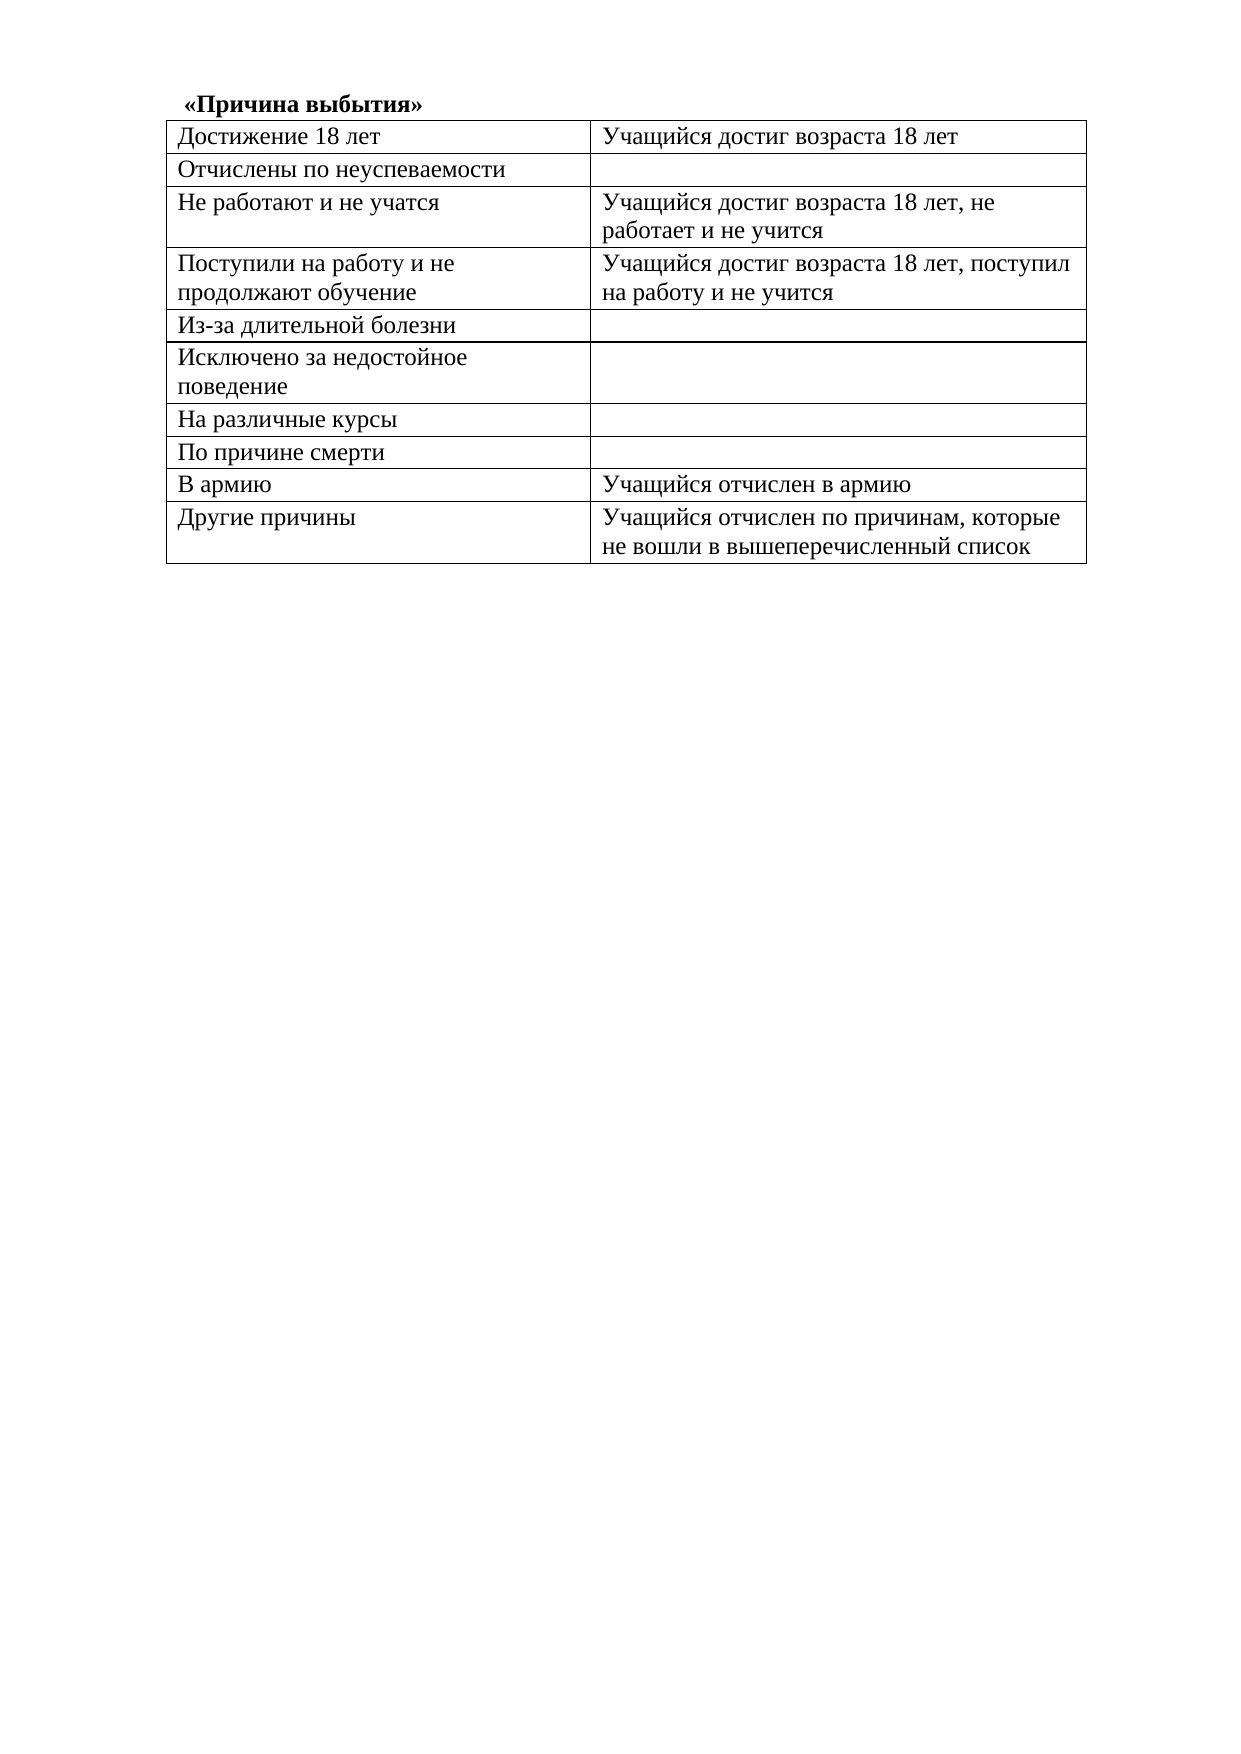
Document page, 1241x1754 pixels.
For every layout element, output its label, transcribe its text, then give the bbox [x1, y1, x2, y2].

table_cell [591, 154, 1086, 186]
table_cell Из-за длительной болезни [167, 310, 590, 341]
table_cell [591, 310, 1086, 341]
table_cell Исключено за недостойное поведение [167, 343, 590, 403]
table_cell В армию [167, 469, 590, 501]
table_cell На различные курсы [167, 404, 590, 436]
text «Причина выбытия» [177, 89, 1152, 117]
table_cell Учащийся достиг возраста 18 лет, не работает и не учится [591, 187, 1086, 247]
table_cell [591, 437, 1086, 468]
table_cell [591, 343, 1086, 403]
table_header Достижение 18 лет [167, 121, 590, 153]
table_cell По причине смерти [167, 437, 590, 468]
table_cell Учащийся достиг возраста 18 лет, поступил на работу и не учится [591, 248, 1086, 309]
table_cell Учащийся отчислен в армию [591, 469, 1086, 501]
table_cell Другие причины [167, 502, 590, 562]
table_cell Поступили на работу и не продолжают обучение [167, 248, 590, 309]
table_cell Не работают и не учатся [167, 187, 590, 247]
table_cell [591, 404, 1086, 436]
table_cell Отчислены по неуспеваемости [167, 154, 590, 186]
table_cell Учащийся отчислен по причинам, которые не вошли в вышеперечисленный список [591, 502, 1086, 562]
table_header Учащийся достиг возраста 18 лет [591, 121, 1086, 153]
